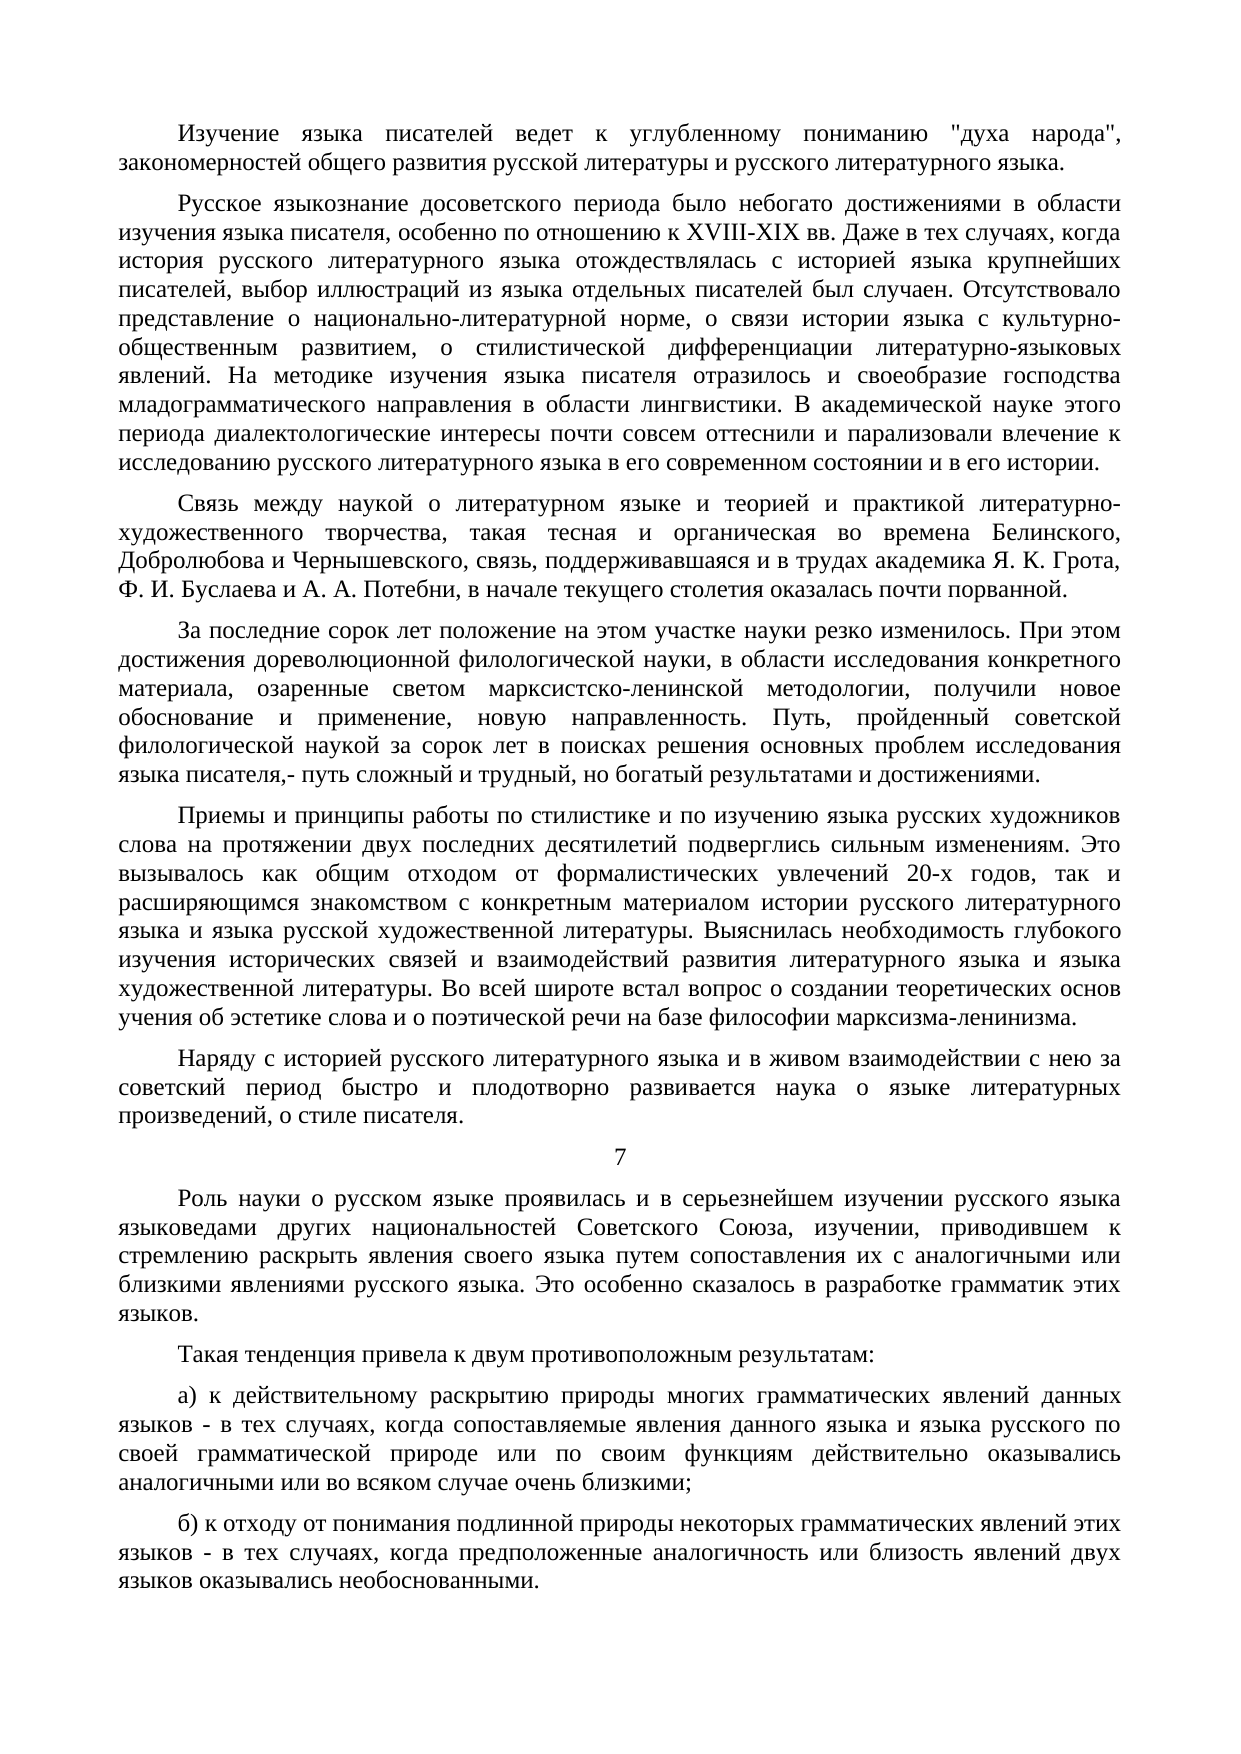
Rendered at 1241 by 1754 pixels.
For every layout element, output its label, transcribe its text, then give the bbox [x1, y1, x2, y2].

text Роль науки о русском языке проявилась и в серьезнейшем изучении русского языка языковедами других национальностей Советского Союза, изучении, приводившем к стремлению раскрыть явления своего языка путем сопоставления их с аналогичными или близкими явлениями русского языка. Это особенно сказалось в разработке грамматик этих языков. [118, 1183, 1122, 1327]
text а) к действительному раскрытию природы многих грамматических явлений данных языков - в тех случаях, когда сопоставляемые явления данного языка и языка русского по своей грамматической природе или по своим функциям действительно оказывались аналогичными или во всяком случае очень близкими; [118, 1381, 1122, 1496]
text 7 [118, 1142, 1122, 1171]
text Связь между наукой о литературном языке и теорией и практикой литературно-художественного творчества, такая тесная и органическая во времена Белинского, Добролюбова и Чернышевского, связь, поддерживавшаяся и в трудах академика Я. К. Грота, Ф. И. Буслаева и А. А. Потебни, в начале текущего столетия оказалась почти порванной. [118, 488, 1122, 603]
text Изучение языка писателей ведет к углубленному пониманию "духа народа", закономерностей общего развития русской литературы и русского литературного языка. [118, 118, 1122, 176]
text Наряду с историей русского литературного языка и в живом взаимодействии с нею за советский период быстро и плодотворно развивается наука о языке литературных произведений, о стиле писателя. [118, 1043, 1122, 1129]
text За последние сорок лет положение на этом участке науки резко изменилось. При этом достижения дореволюционной филологической науки, в области исследования конкретного материала, озаренные светом марксистско-ленинской методологии, получили новое обоснование и применение, новую направленность. Путь, пройденный советской филологической наукой за сорок лет в поисках решения основных проблем исследования языка писателя,- путь сложный и трудный, но богатый результатами и достижениями. [118, 616, 1122, 788]
text б) к отходу от понимания подлинной природы некоторых грамматических явлений этих языков - в тех случаях, когда предположенные аналогичность или близость явлений двух языков оказывались необоснованными. [118, 1508, 1122, 1594]
text Такая тенденция привела к двум противоположным результатам: [118, 1339, 1122, 1368]
text Русское языкознание досоветского периода было небогато достижениями в области изучения языка писателя, особенно по отношению к XVIII-XIX вв. Даже в тех случаях, когда история русского литературного языка отождествлялась с историей языка крупнейших писателей, выбор иллюстраций из языка отдельных писателей был случаен. Отсутствовало представление о национально-литературной норме, о связи истории языка с культурно-общественным развитием, о стилистической дифференциации литературно-языковых явлений. На методике изучения языка писателя отразилось и своеобразие господства младограмматического направления в области лингвистики. В академической науке этого периода диалектологические интересы почти совсем оттеснили и парализовали влечение к исследованию русского литературного языка в его современном состоянии и в его истории. [118, 188, 1122, 476]
text Приемы и принципы работы по стилистике и по изучению языка русских художников слова на протяжении двух последних десятилетий подверглись сильным изменениям. Это вызывалось как общим отходом от формалистических увлечений 20-х годов, так и расширяющимся знакомством с конкретным материалом истории русского литературного языка и языка русской художественной литературы. Выяснилась необходимость глубокого изучения исторических связей и взаимодействий развития литературного языка и языка художественной литературы. Во всей широте встал вопрос о создании теоретических основ учения об эстетике слова и о поэтической речи на базе философии марксизма-ленинизма. [118, 801, 1122, 1031]
